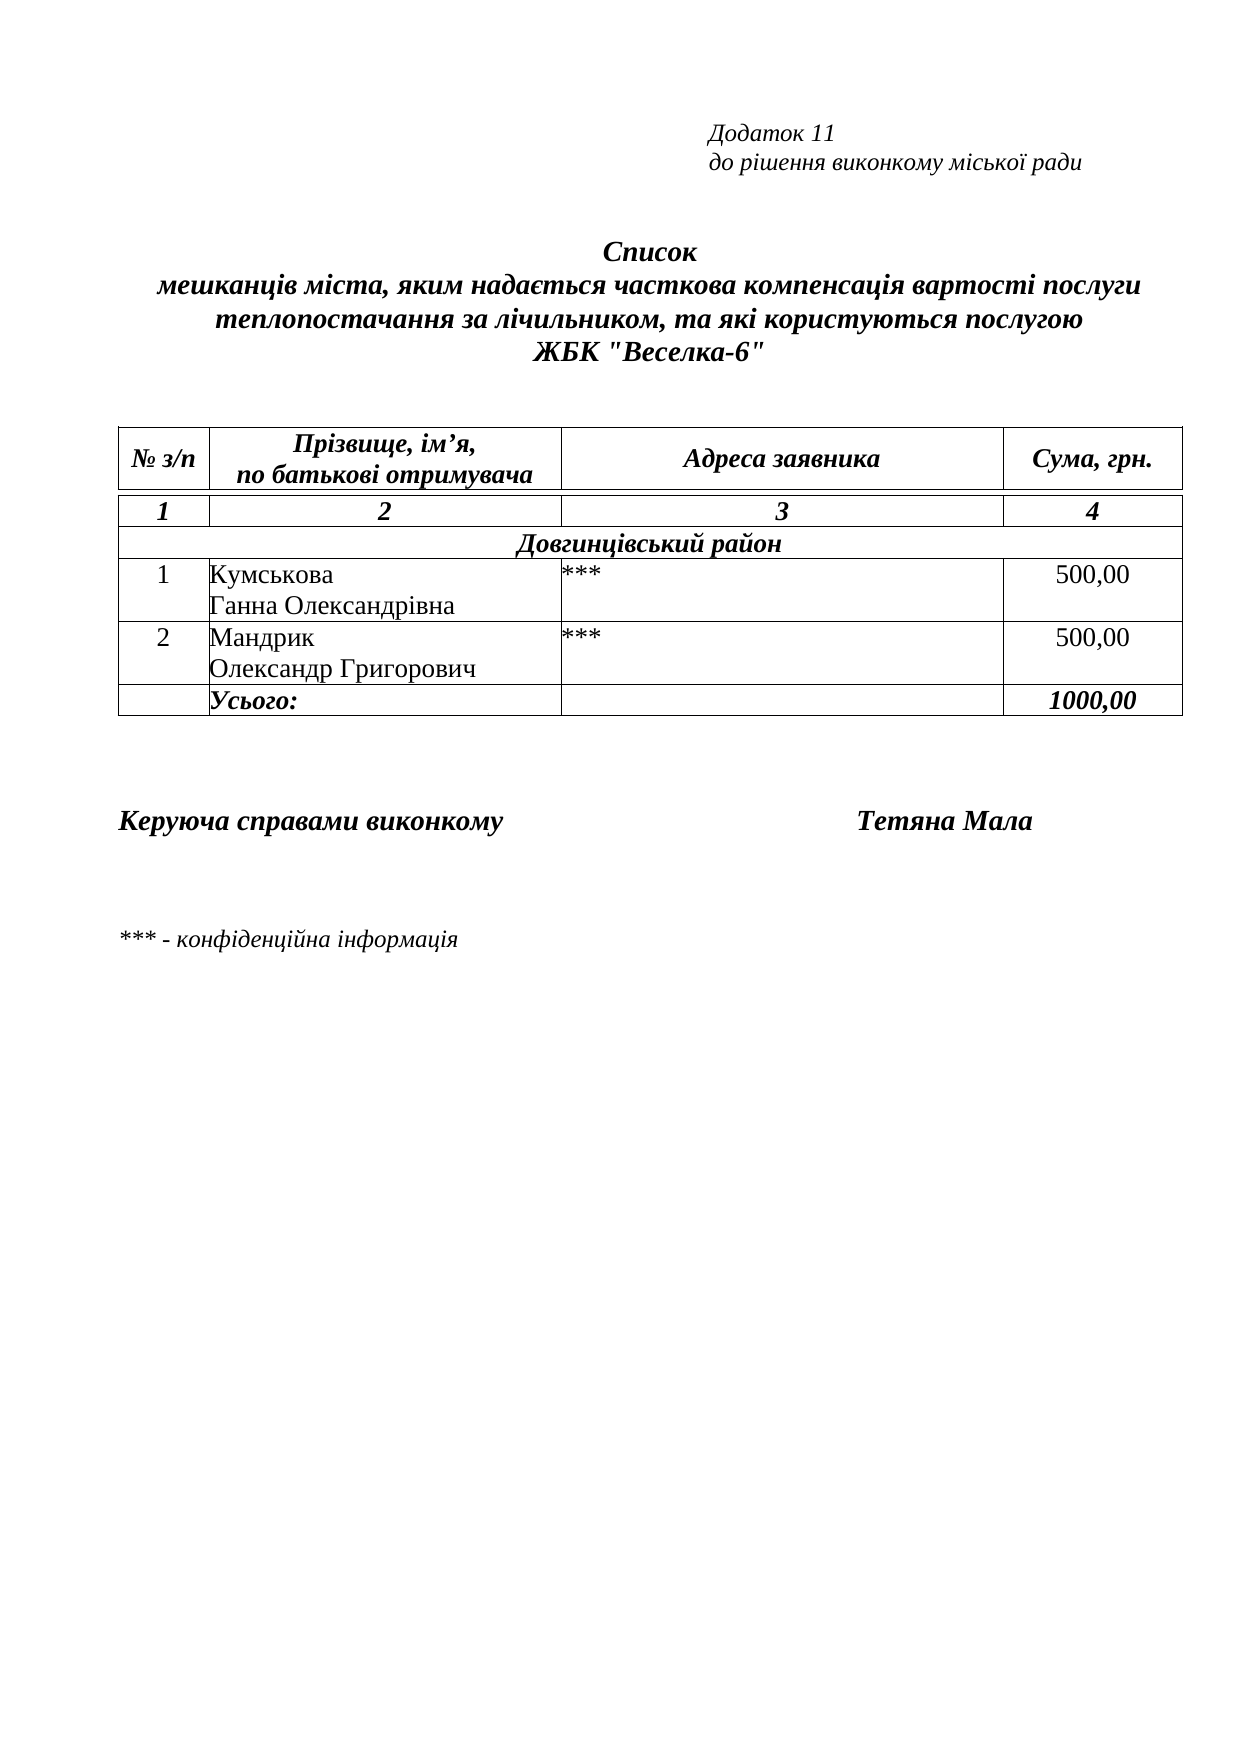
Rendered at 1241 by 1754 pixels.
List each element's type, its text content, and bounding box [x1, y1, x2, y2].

table_cell Мандрик Олександр Григорович [210, 622, 561, 683]
table_header 3 [562, 496, 1003, 526]
table_cell 1 [119, 559, 209, 621]
subtitle Список мешканців міста, яким надається часткова компенсація вартості послуги теплопостачання за лічильником, та які користуються послугою ЖБК "Веселка-6" [118, 234, 1181, 368]
table_cell 2 [119, 622, 209, 683]
text Керуюча справами виконкому Тетяна Мала [118, 803, 1181, 837]
table_cell *** [562, 559, 1003, 621]
subtitle Додаток 11 до рішення виконкому міської ради [708, 118, 1181, 176]
table_cell 1000,00 [1004, 685, 1182, 715]
table_header Адреса заявника [562, 428, 1003, 489]
table_cell Кумськова Ганна Олександрівна [210, 559, 561, 621]
table_header Прізвище, ім’я, по батькові отримувача [210, 428, 561, 489]
table_header Сума, грн. [1004, 428, 1182, 489]
table_cell 500,00 [1004, 559, 1182, 621]
table_header № з/п [119, 428, 209, 489]
table_cell Довгинцівський район [119, 527, 1182, 558]
table_cell [562, 685, 1003, 715]
table_cell *** [562, 622, 1003, 683]
table_header 4 [1004, 496, 1182, 526]
table_cell Усього: [210, 685, 561, 715]
table_cell [119, 685, 209, 715]
table_header 1 [119, 496, 209, 526]
text *** - конфіденційна інформація [118, 924, 1181, 953]
table_cell 500,00 [1004, 622, 1182, 683]
table_header 2 [210, 496, 561, 526]
